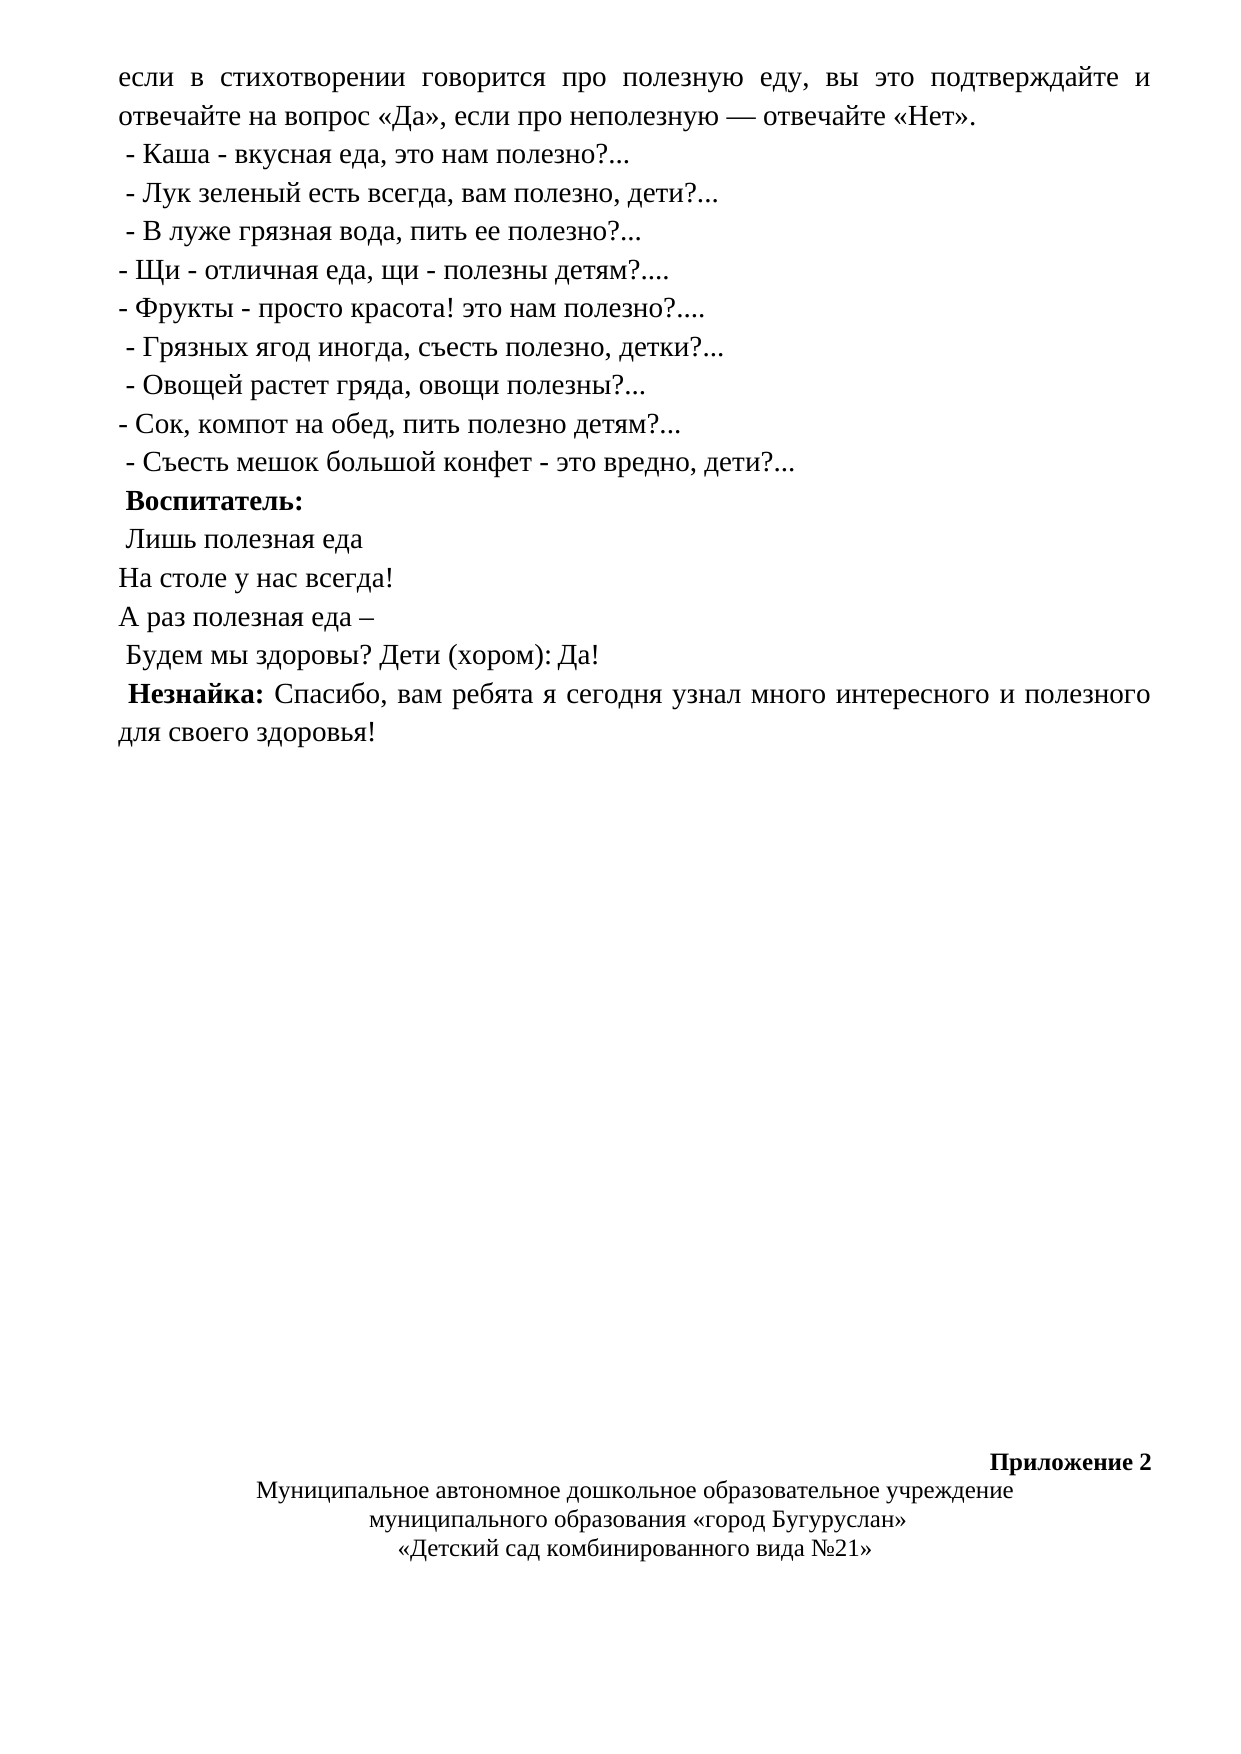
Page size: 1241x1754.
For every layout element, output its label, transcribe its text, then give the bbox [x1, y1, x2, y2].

text Приложение 2 [118, 1447, 1152, 1475]
text - Грязных ягод иногда, съесть полезно, детки?... [118, 329, 1152, 362]
text - В луже грязная вода, пить ее полезно?... [118, 213, 1152, 247]
text Муниципальное автономное дошкольное образовательное учреждение [118, 1475, 1152, 1504]
text - Щи - отличная еда, щи - полезны детям?.... [118, 252, 1152, 285]
text На столе у нас всегда! [118, 560, 1152, 594]
text муниципального образования «город Бугуруслан» [118, 1504, 1152, 1533]
text - Каша - вкусная еда, это нам полезно?... [118, 136, 1152, 170]
text Незнайка: Спасибо, вам ребята я сегодня узнал много интересного и полезного для своего здоровья! [118, 676, 1152, 748]
text - Овощей растет гряда, овощи полезны?... [118, 367, 1152, 401]
text - Лук зеленый есть всегда, вам полезно, дети?... [118, 175, 1152, 208]
text Будем мы здоровы? Дети (хором): Да! [118, 637, 1152, 671]
text Воспитатель: [118, 483, 1152, 517]
text «Детский сад комбинированного вида №21» [118, 1533, 1152, 1562]
text - Сок, компот на обед, пить полезно детям?... [118, 406, 1152, 439]
text - Фрукты - просто красота! это нам полезно?.... [118, 290, 1152, 324]
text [118, 59, 1152, 131]
text А раз полезная еда – [118, 599, 1152, 632]
text - Съесть мешок большой конфет - это вредно, дети?... [118, 444, 1152, 478]
text Лишь полезная еда [118, 522, 1152, 555]
